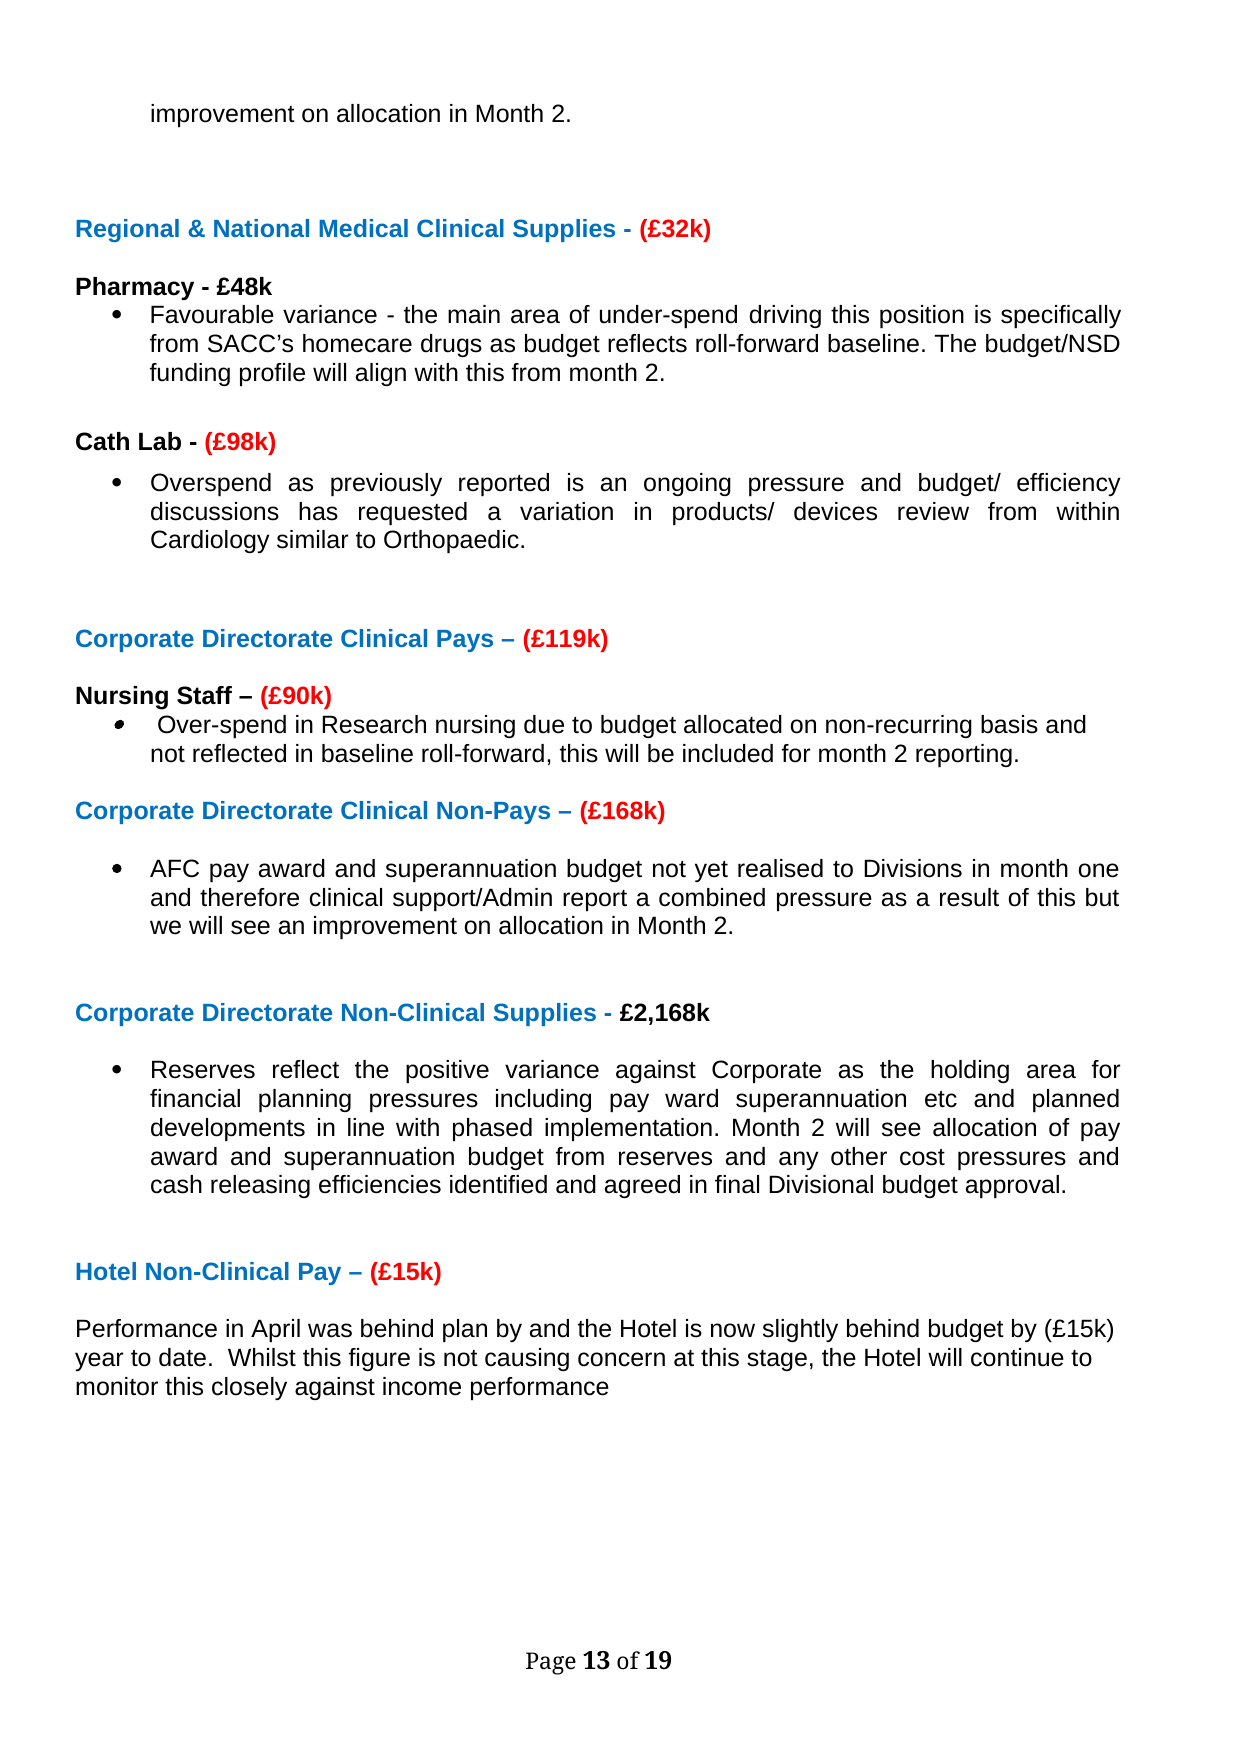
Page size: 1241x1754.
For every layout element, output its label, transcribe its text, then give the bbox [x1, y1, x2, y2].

text Hotel Non-Clinical Pay – (£15k) [75, 1256, 1122, 1285]
list Overspend as previously reported is an ongoing pressure and budget/ efficiency discussions has requested a variation in products/ devices review from within Cardiology similar to Orthopaedic. [112, 468, 1122, 554]
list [112, 99, 1122, 128]
list Over-spend in Research nursing due to budget allocated on non-recurring basis and not reflected in baseline roll-forward, this will be included for month 2 reporting. [112, 710, 1122, 767]
text Performance in April was behind plan by and the Hotel is now slightly behind budget by (£15k) year to date. Whilst this figure is not causing concern at this stage, the Hotel will continue to monitor this closely against income performance [75, 1314, 1122, 1400]
list AFC pay award and superannuation budget not yet realised to Divisions in month one and therefore clinical support/Admin report a combined pressure as a result of this but we will see an improvement on allocation in Month 2. [112, 854, 1122, 940]
text Regional & National Medical Clinical Supplies - (£32k) [75, 214, 1122, 243]
list Favourable variance - the main area of under-spend driving this position is specifically from SACC’s homecare drugs as budget reflects roll-forward baseline. The budget/NSD funding profile will align with this from month 2. [112, 300, 1122, 387]
text Corporate Directorate Non-Clinical Supplies - £2,168k [75, 998, 1122, 1026]
text Corporate Directorate Clinical Non-Pays – (£168k) [75, 796, 1122, 825]
list Reserves reflect the positive variance against Corporate as the holding area for financial planning pressures including pay ward superannuation etc and planned developments in line with phased implementation. Month 2 will see allocation of pay award and superannuation budget from reserves and any other cost pressures and cash releasing efficiencies identified and agreed in final Divisional budget approval. [112, 1055, 1122, 1199]
text Nursing Staff – (£90k) [75, 681, 1122, 710]
text Pharmacy - £48k [75, 272, 1122, 300]
text Cath Lab - (£98k) [75, 427, 1122, 456]
text Corporate Directorate Clinical Pays – (£119k) [75, 624, 1122, 652]
